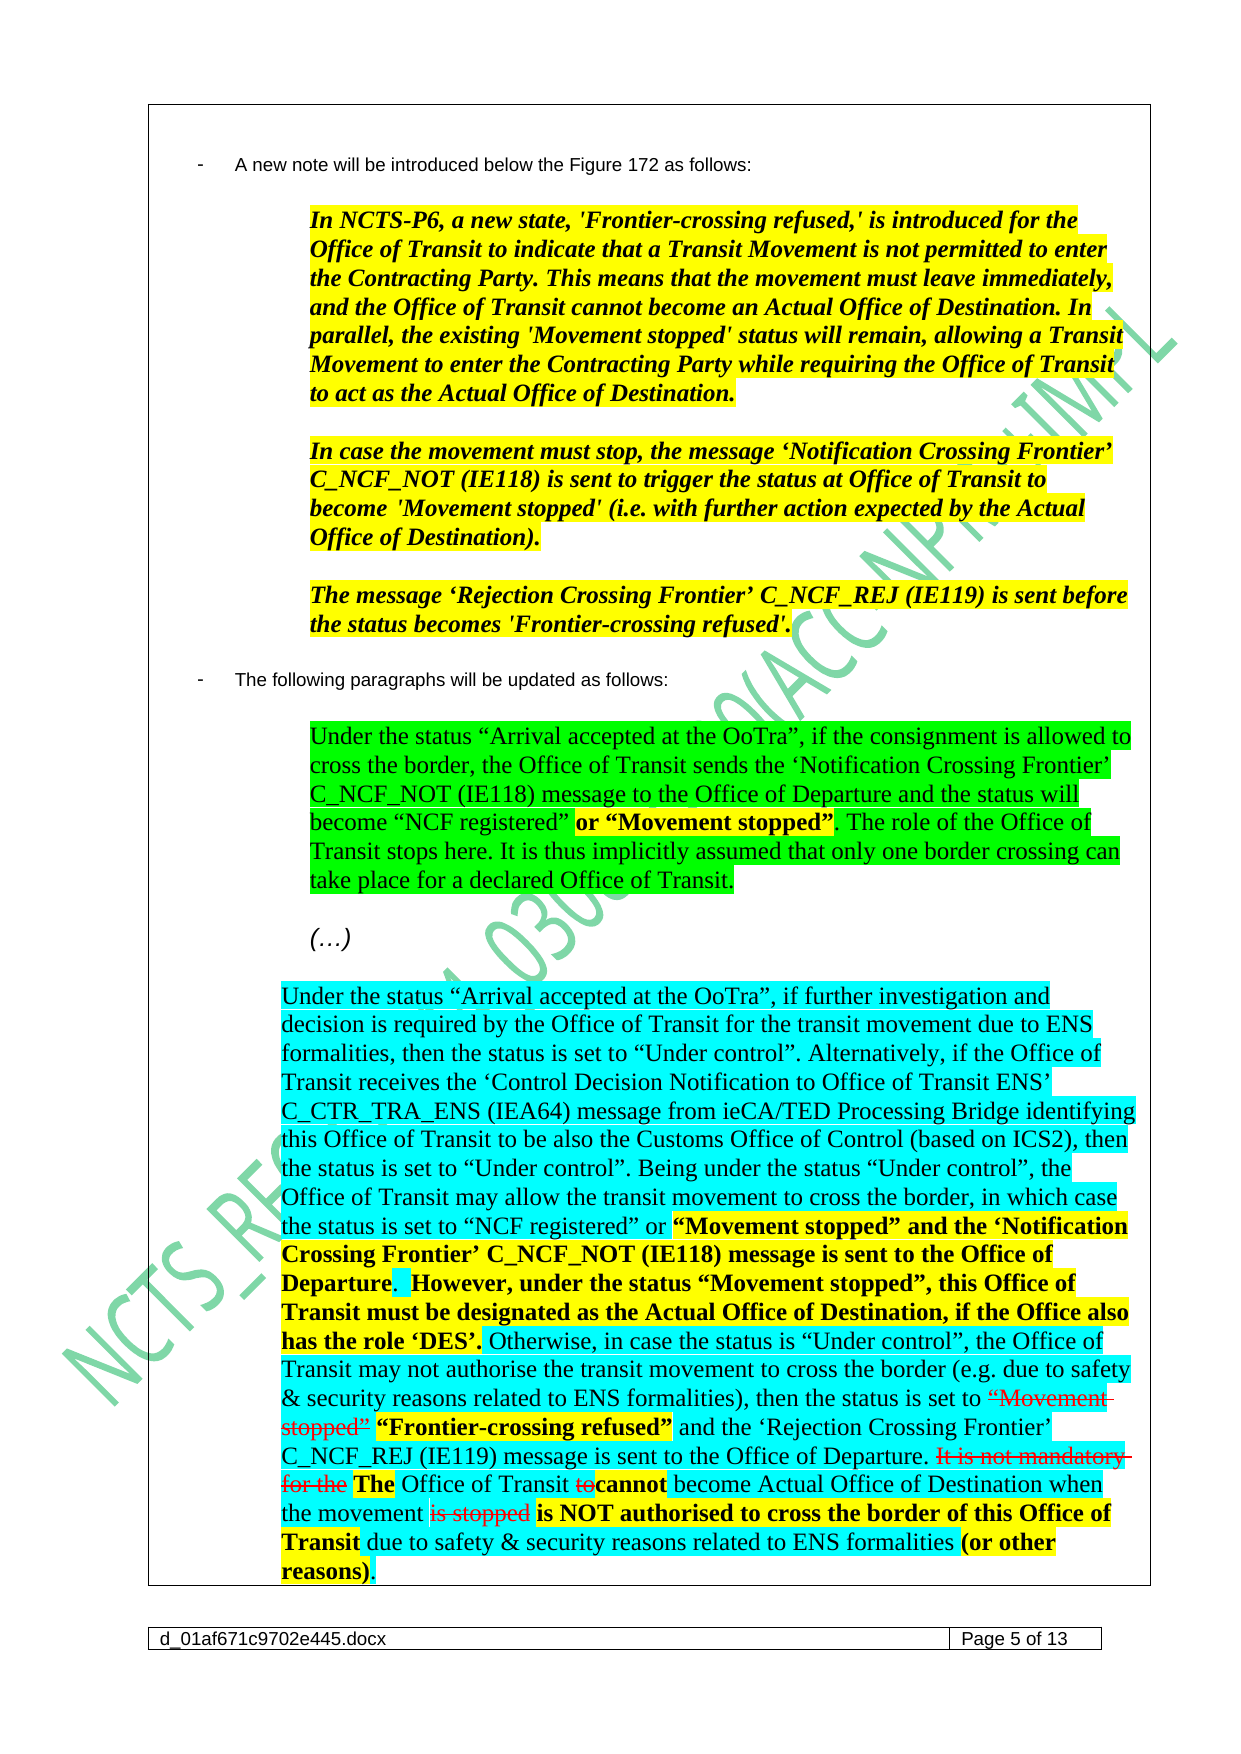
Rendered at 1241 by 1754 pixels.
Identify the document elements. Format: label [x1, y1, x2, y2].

table_header [149, 105, 1150, 1584]
